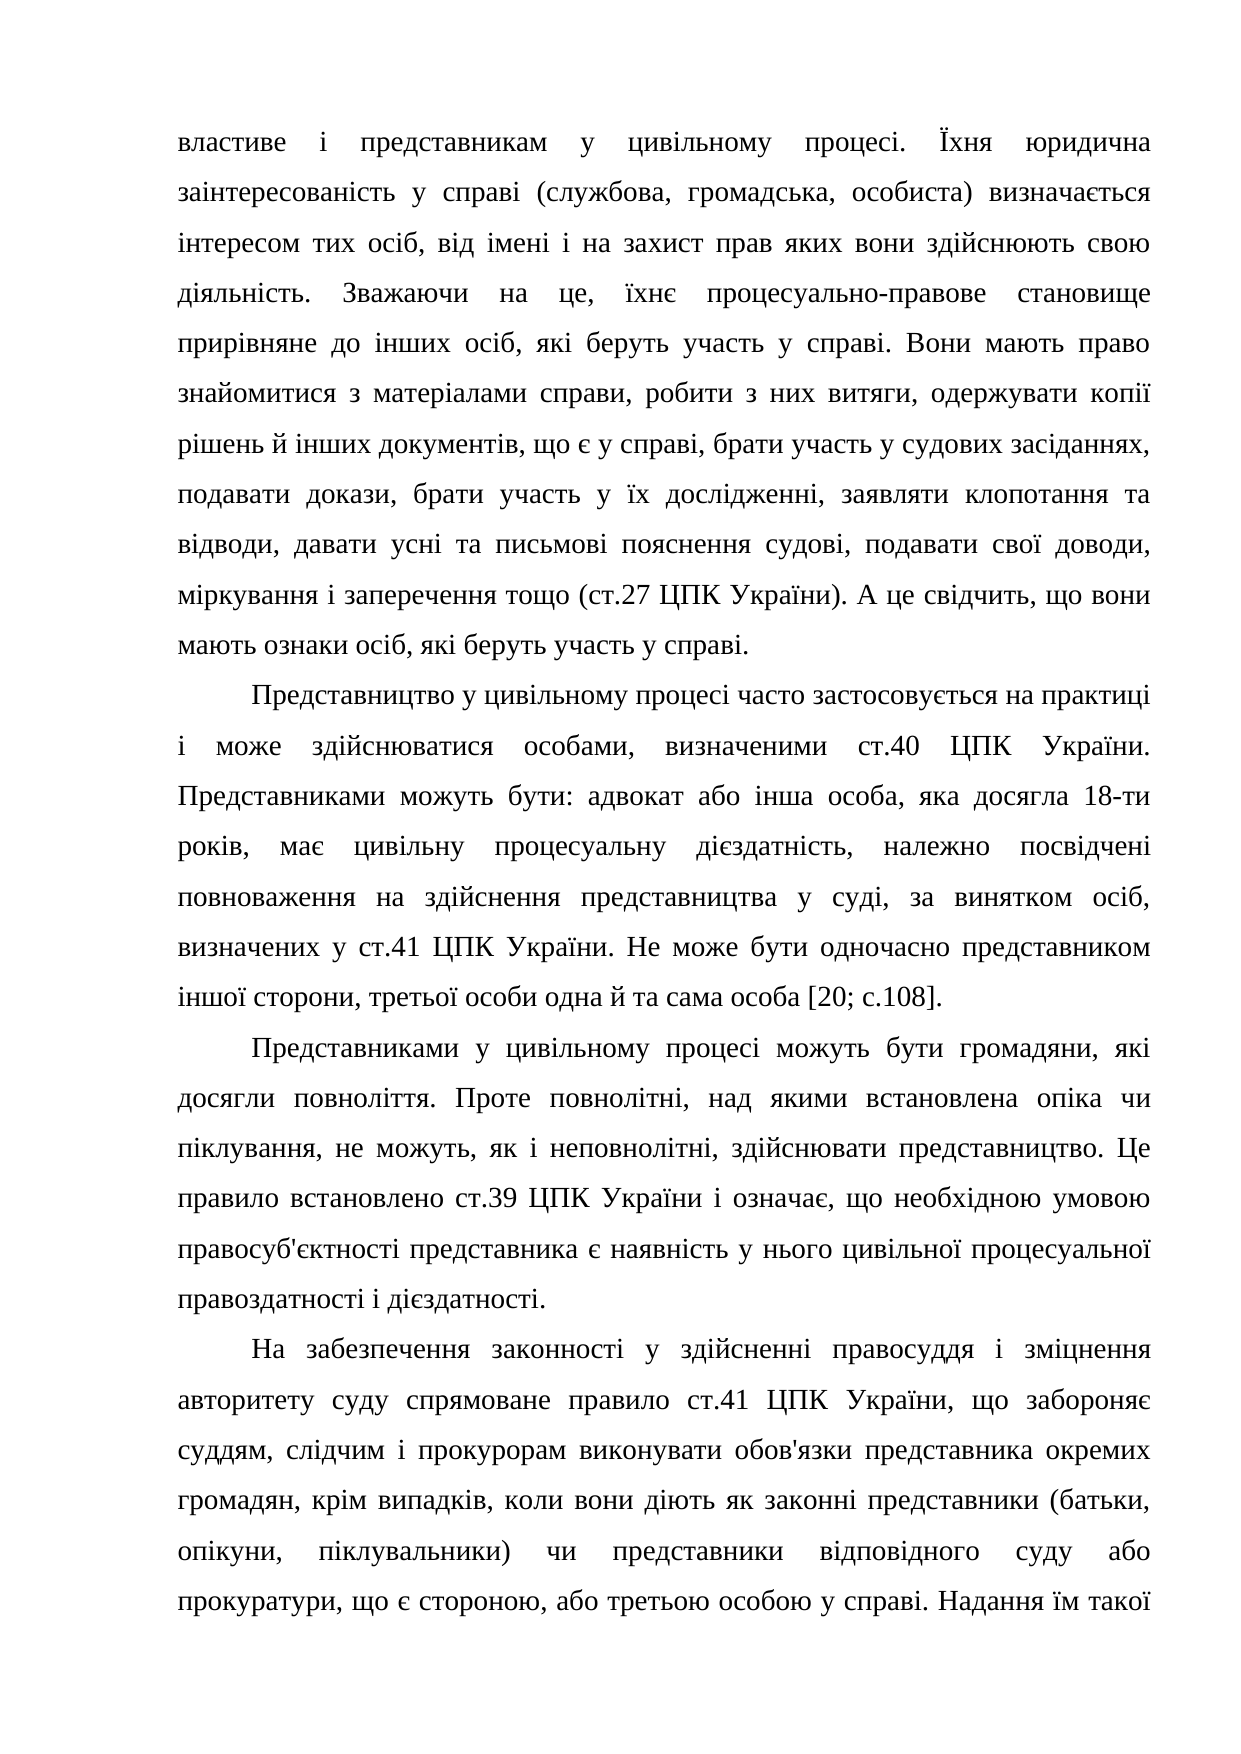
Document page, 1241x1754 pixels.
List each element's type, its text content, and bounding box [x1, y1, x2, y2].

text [177, 124, 1152, 661]
text Представниками у цивільному процесі можуть бути громадяни, які досягли повноліття. Проте повнолітні, над якими встановлена опіка чи піклування, не можуть, як і неповнолітні, здійснювати представництво. Це правило встановлено ст.39 ЦПК України і означає, що необхідною умовою правосуб'єктності представника є наявність у нього цивільної процесуальної правоздатності і дієздатності. [177, 1030, 1152, 1315]
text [177, 1332, 1152, 1617]
text Представництво у цивільному процесі часто застосовується на практиці і може здійснюватися особами, визначеними ст.40 ЦПК України. Представниками можуть бути: адвокат або інша особа, яка досягла 18-ти років, має цивільну процесуальну дієздатність, належно посвідчені повноваження на здійснення представництва у суді, за винятком осіб, визначених у ст.41 ЦПК України. Не може бути одночасно представником іншої сторони, третьої особи одна й та сама особа [20; c.108]. [177, 677, 1152, 1013]
